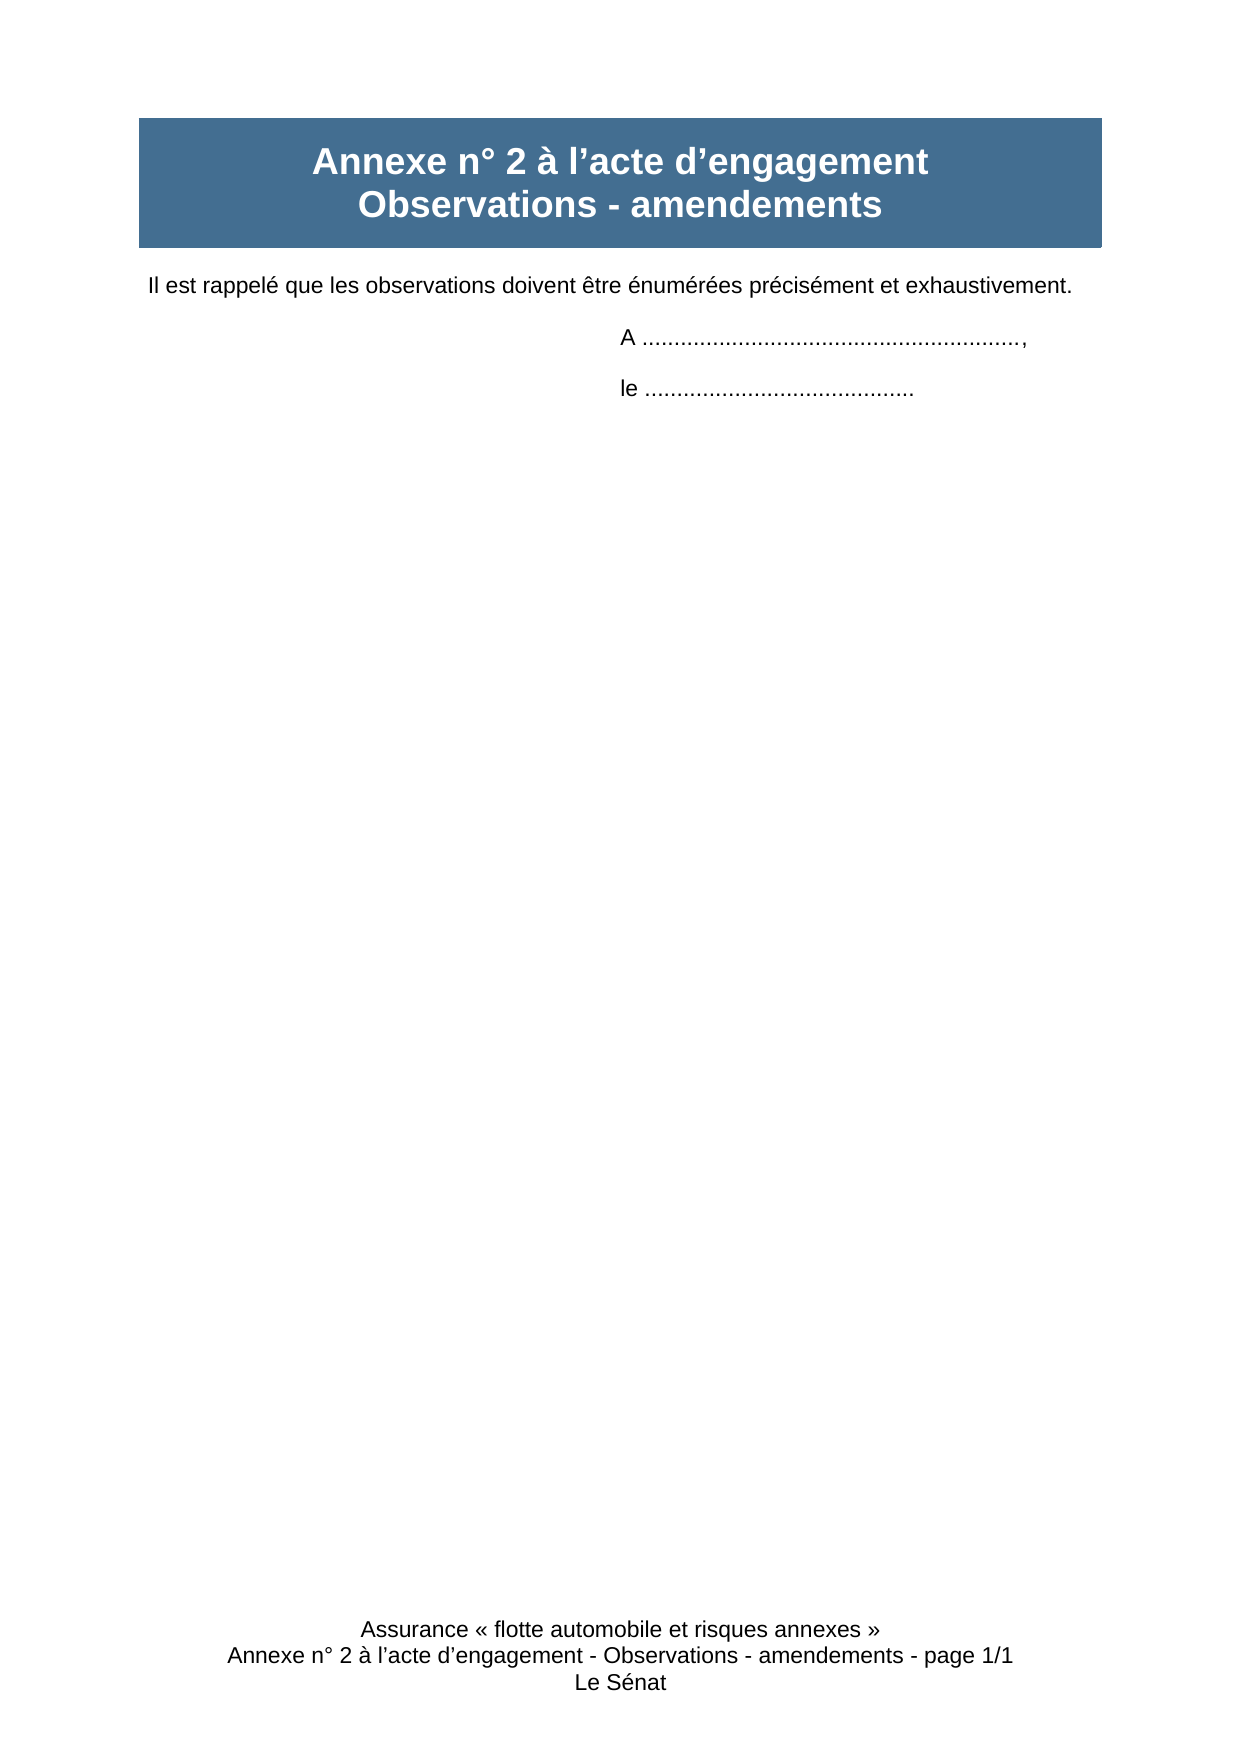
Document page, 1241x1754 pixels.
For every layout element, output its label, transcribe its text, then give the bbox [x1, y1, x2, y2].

list Il est rappelé que les observations doivent être énumérées précisément et exhaustivement. [148, 272, 1092, 298]
text Annexe n° 2 à l’acte d’engagement Observations - amendements [140, 119, 1101, 247]
text le [620, 375, 1092, 401]
text A , [620, 323, 1092, 350]
